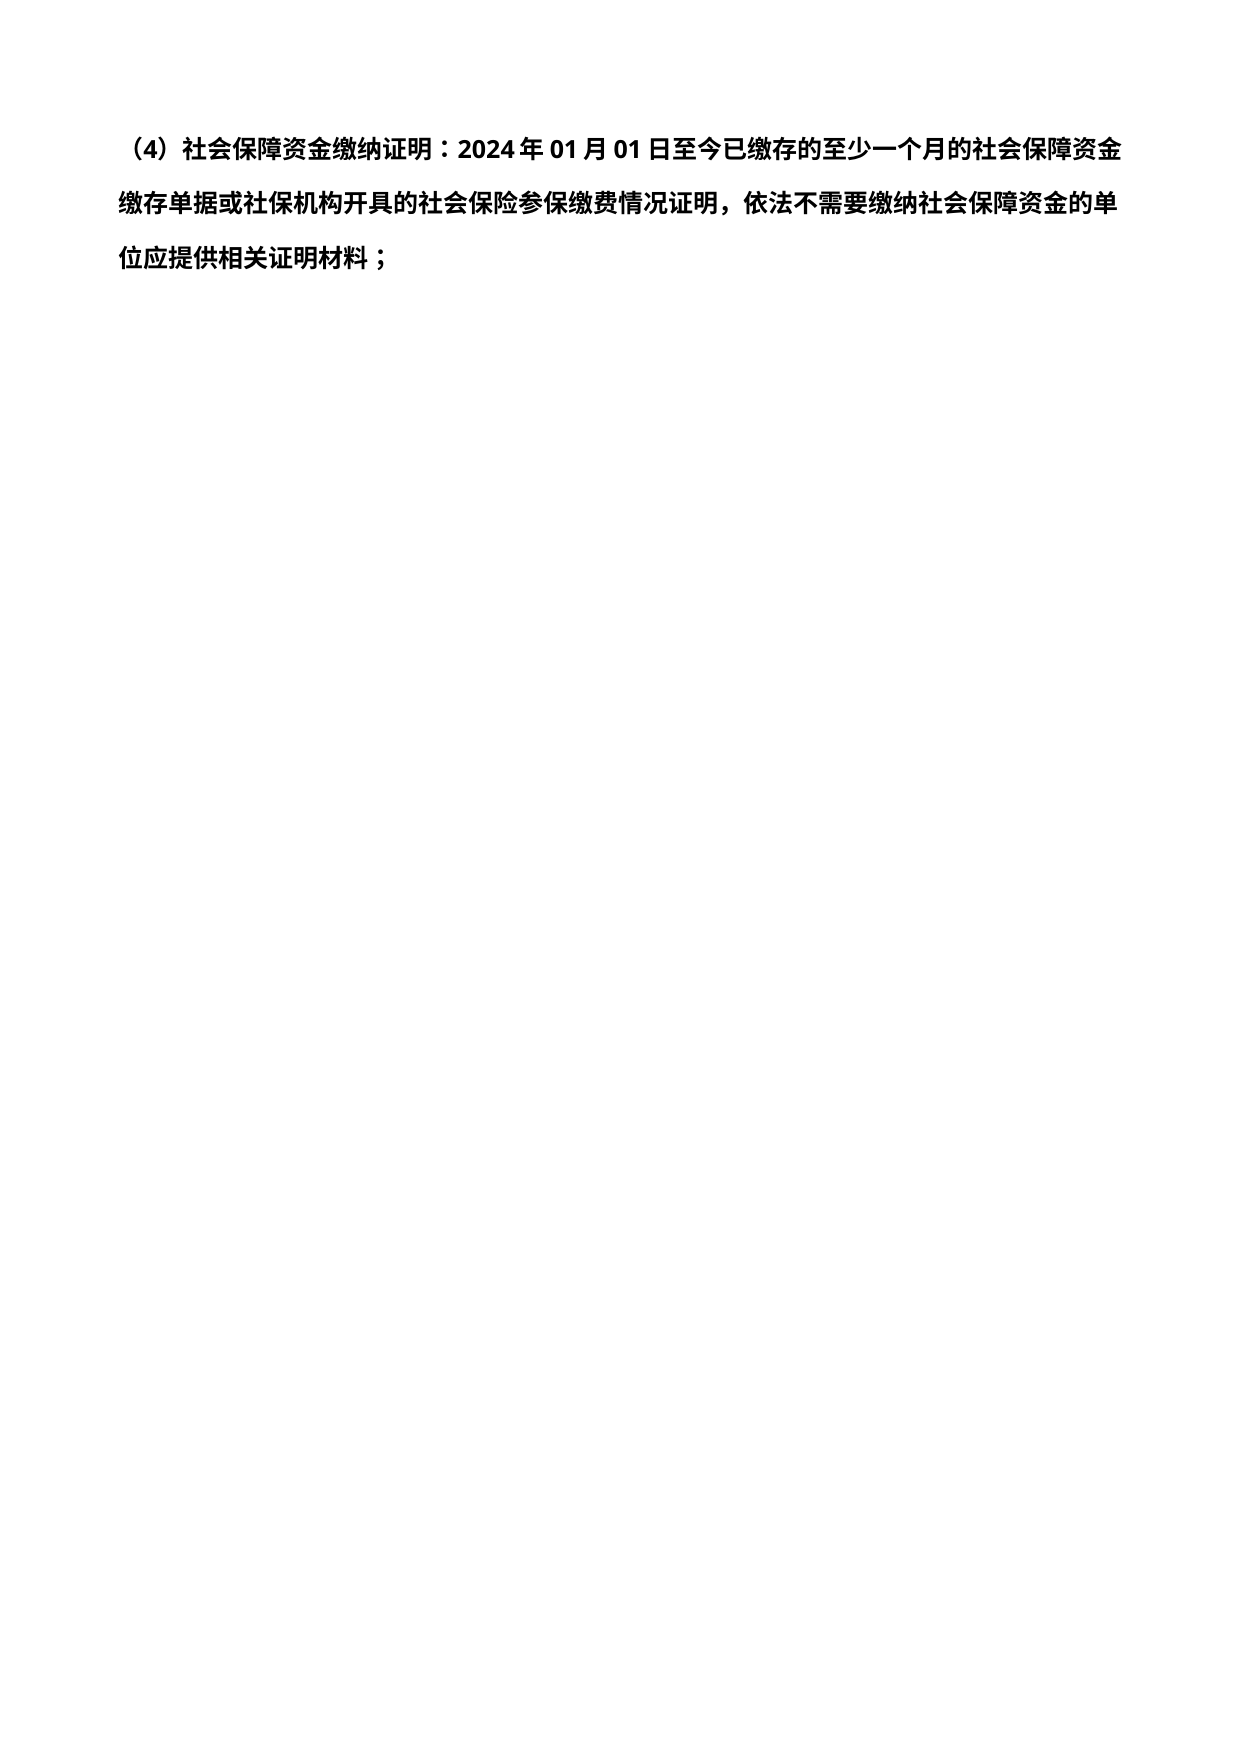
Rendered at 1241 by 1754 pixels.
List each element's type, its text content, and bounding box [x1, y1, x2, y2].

text （4）社会保障资金缴纳证明：2024年01月01日至今已缴存的至少一个月的社会保障资金缴存单据或社保机构开具的社会保险参保缴费情况证明，依法不需要缴纳社会保障资金的单位应提供相关证明材料； [118, 129, 1122, 274]
